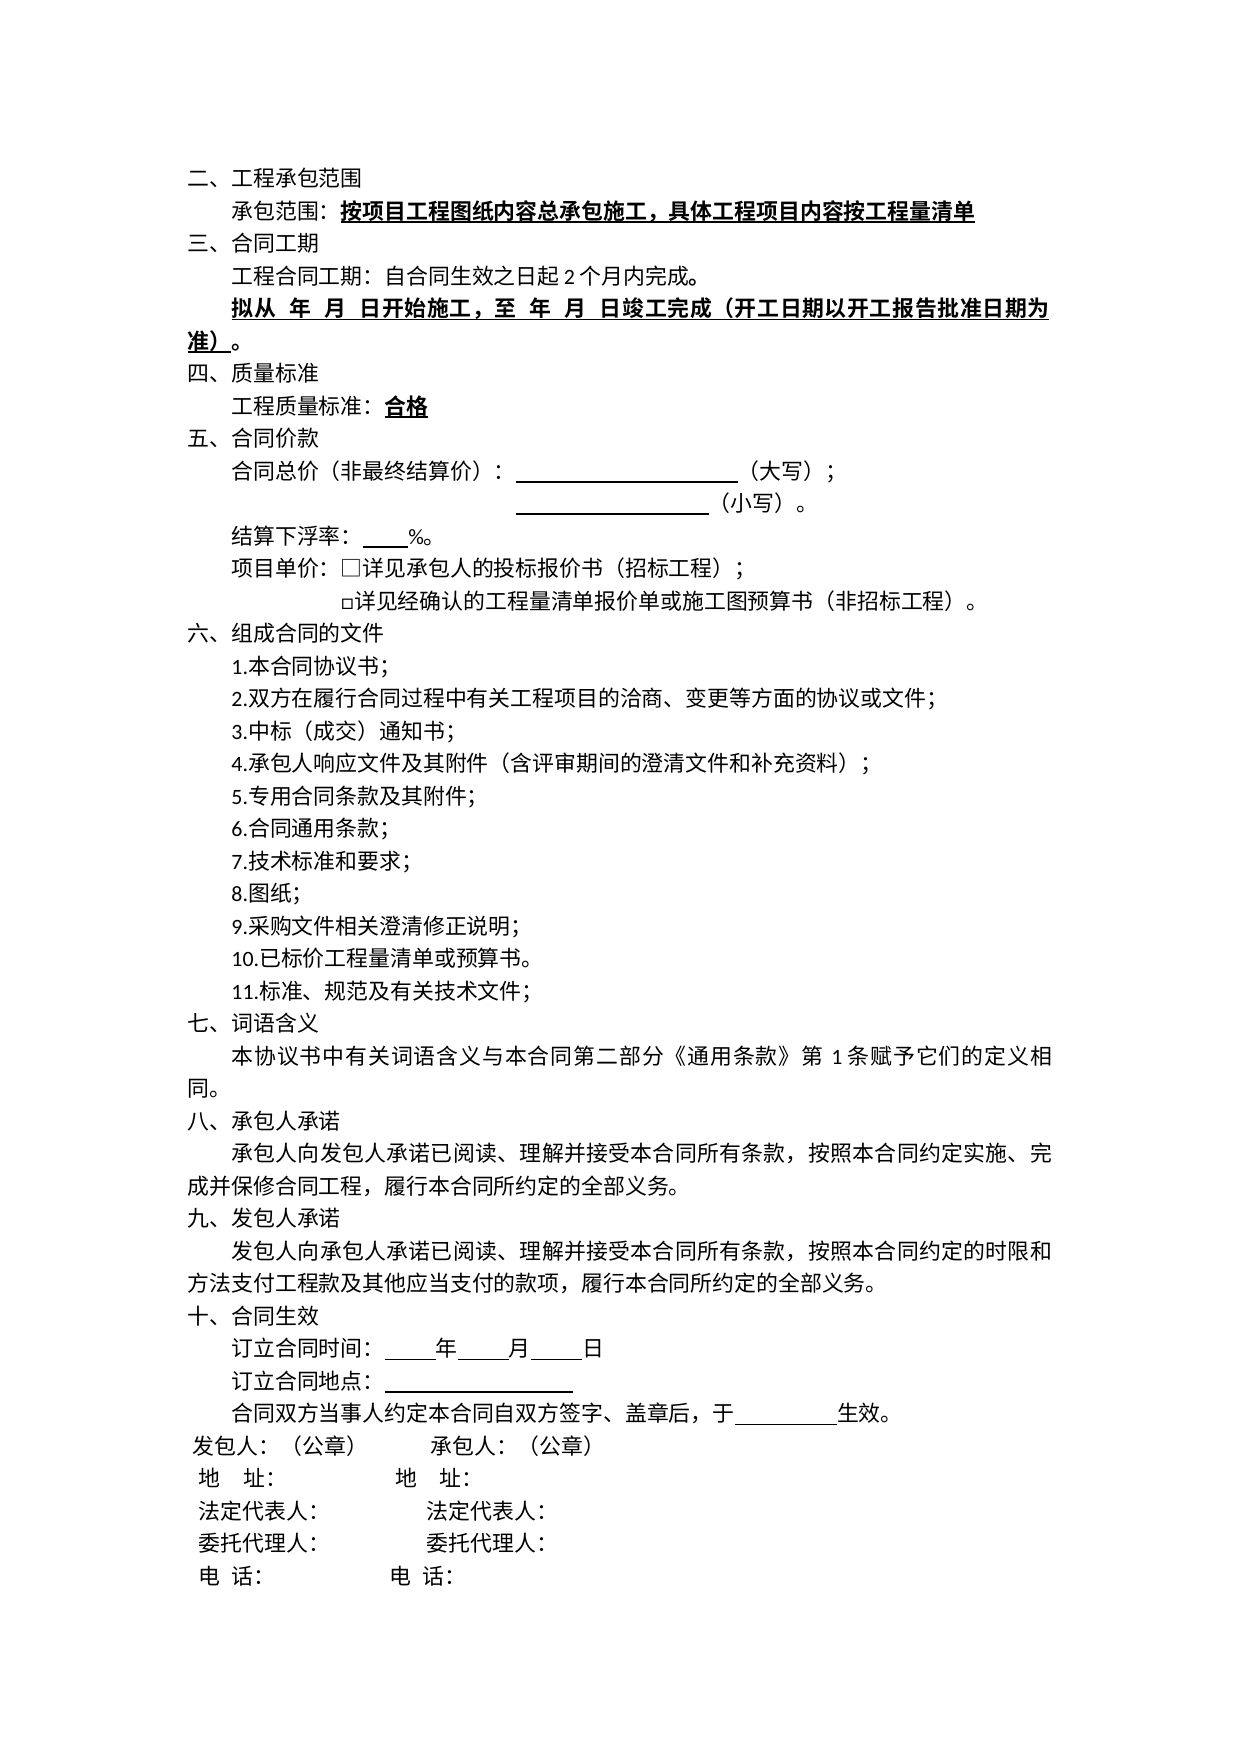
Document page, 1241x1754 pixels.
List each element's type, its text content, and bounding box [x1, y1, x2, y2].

text 工程质量标准：合格 [187, 389, 1053, 422]
text 8.图纸； [187, 877, 1053, 909]
text 7.技术标准和要求； [187, 844, 1053, 877]
text 发包人：（公章） 承包人：（公章） [187, 1429, 1053, 1462]
text 6.合同通用条款； [187, 812, 1053, 844]
text 九、发包人承诺 [187, 1202, 1053, 1234]
text 3.中标（成交）通知书； [187, 714, 1053, 747]
text 八、承包人承诺 [187, 1104, 1053, 1137]
text 承包人向发包人承诺已阅读、理解并接受本合同所有条款，按照本合同约定实施、完成并保修合同工程，履行本合同所约定的全部义务。 [187, 1137, 1053, 1202]
text 三、合同工期 [187, 227, 1053, 259]
text 结算下浮率： %。 [187, 519, 1053, 552]
text 订立合同地点： [187, 1364, 1053, 1397]
text 四、质量标准 [187, 357, 1053, 389]
text 4.承包人响应文件及其附件（含评审期间的澄清文件和补充资料）； [187, 747, 1053, 779]
text 拟从 年 月 日开始施工，至 年 月 日竣工完成（开工日期以开工报告批准日期为准）。 [187, 292, 1053, 357]
text 10.已标价工程量清单或预算书。 [187, 942, 1053, 974]
text （小写）。 [187, 487, 1053, 519]
text 委托代理人： 委托代理人： [187, 1527, 1053, 1559]
text 11.标准、规范及有关技术文件； [187, 974, 1053, 1007]
text 法定代表人： 法定代表人： [187, 1494, 1053, 1527]
text 六、组成合同的文件 [187, 617, 1053, 649]
text 七、词语含义 [187, 1007, 1053, 1039]
text 本协议书中有关词语含义与本合同第二部分《通用条款》第1条赋予它们的定义相同。 [187, 1039, 1053, 1104]
text 十、合同生效 [187, 1299, 1053, 1332]
text 地 址： 地 址： [187, 1462, 1053, 1494]
text 合同双方当事人约定本合同自双方签字、盖章后，于 生效。 [187, 1397, 1053, 1429]
text 2.双方在履行合同过程中有关工程项目的洽商、变更等方面的协议或文件； [187, 682, 1053, 714]
text 发包人向承包人承诺已阅读、理解并接受本合同所有条款，按照本合同约定的时限和方法支付工程款及其他应当支付的款项，履行本合同所约定的全部义务。 [187, 1234, 1053, 1299]
text 工程合同工期：自合同生效之日起2个月内完成。 [187, 259, 1053, 292]
text 订立合同时间： 年 月 日 [187, 1332, 1053, 1364]
text 项目单价：□详见承包人的投标报价书（招标工程）； [187, 552, 1053, 584]
text 二、工程承包范围 [187, 162, 1053, 194]
text 5.专用合同条款及其附件； [187, 779, 1053, 812]
text 电 话： 电 话： [187, 1559, 1053, 1592]
text 9.采购文件相关澄清修正说明； [187, 909, 1053, 942]
text 合同总价（非最终结算价）： （大写）； [187, 454, 1053, 487]
text 承包范围：按项目工程图纸内容总承包施工，具体工程项目内容按工程量清单 [187, 194, 1053, 227]
text □详见经确认的工程量清单报价单或施工图预算书（非招标工程）。 [187, 584, 1053, 617]
text 1.本合同协议书； [187, 649, 1053, 682]
text 五、合同价款 [187, 422, 1053, 454]
